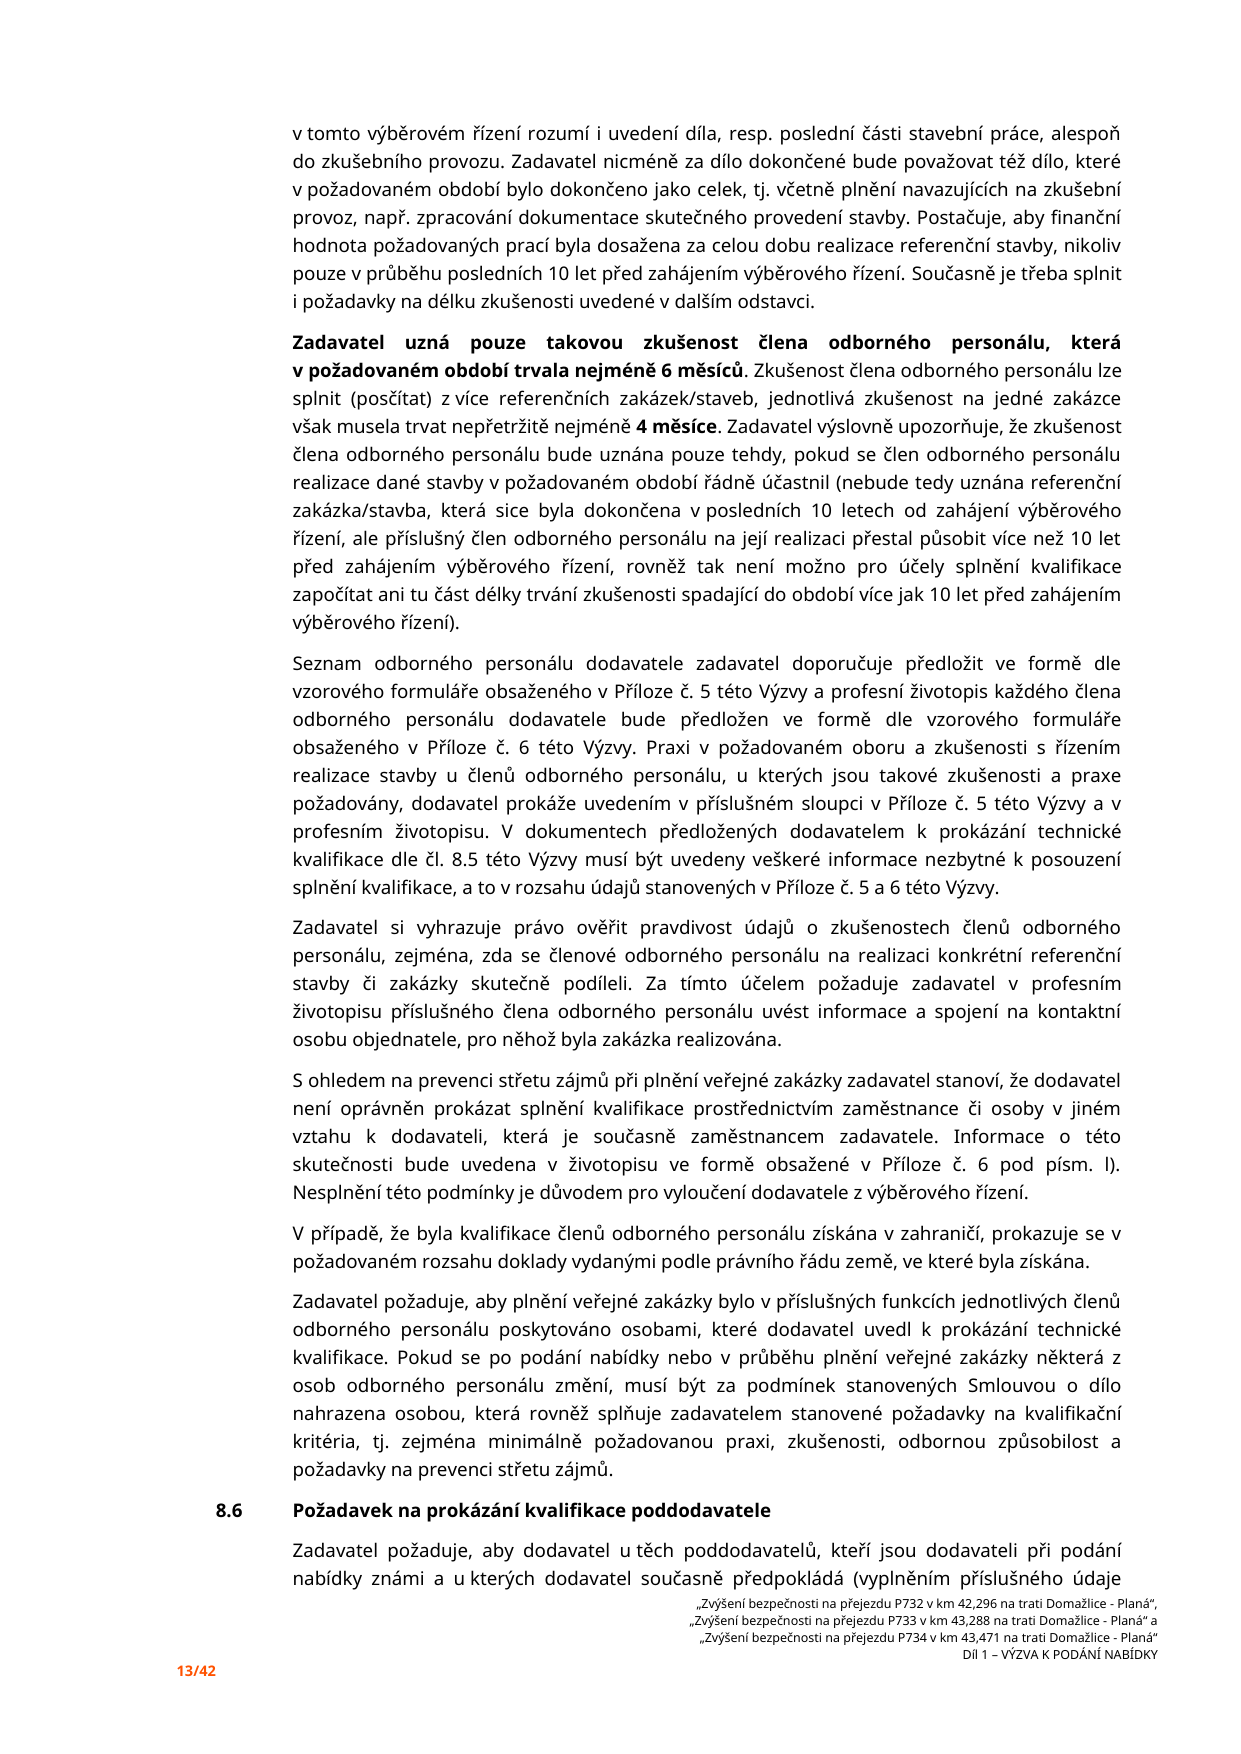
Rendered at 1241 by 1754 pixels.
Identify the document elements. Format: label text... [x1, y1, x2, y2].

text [292, 121, 1122, 314]
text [292, 1538, 1122, 1591]
text S ohledem na prevenci střetu zájmů při plnění veřejné zakázky zadavatel stanoví, že dodavatel není oprávněn prokázat splnění kvalifikace prostřednictvím zaměstnance či osoby v jiném vztahu k dodavateli, která je současně zaměstnancem zadavatele. Informace o této skutečnosti bude uvedena v životopisu ve formě obsažené v Příloze č. 6 pod písm. l). Nesplnění této podmínky je důvodem pro vyloučení dodavatele z výběrového řízení. [292, 1067, 1122, 1205]
text Zadavatel požaduje, aby plnění veřejné zakázky bylo v příslušných funkcích jednotlivých členů odborného personálu poskytováno osobami, které dodavatel uvedl k prokázání technické kvalifikace. Pokud se po podání nabídky nebo v průběhu plnění veřejné zakázky některá z osob odborného personálu změní, musí být za podmínek stanovených Smlouvou o dílo nahrazena osobou, která rovněž splňuje zadavatelem stanovené požadavky na kvalifikační kritéria, tj. zejména minimálně požadovanou praxi, zkušenosti, odbornou způsobilost a požadavky na prevenci střetu zájmů. [292, 1288, 1122, 1482]
text Seznam odborného personálu dodavatele zadavatel doporučuje předložit ve formě dle vzorového formuláře obsaženého v Příloze č. 5 této Výzvy a profesní životopis každého člena odborného personálu dodavatele bude předložen ve formě dle vzorového formuláře obsaženého v Příloze č. 6 této Výzvy. Praxi v požadovaném oboru a zkušenosti s řízením realizace stavby u členů odborného personálu, u kterých jsou takové zkušenosti a praxe požadovány, dodavatel prokáže uvedením v příslušném sloupci v Příloze č. 5 této Výzvy a v profesním životopisu. V dokumentech předložených dodavatelem k prokázání technické kvalifikace dle čl. 8.5 této Výzvy musí být uvedeny veškeré informace nezbytné k posouzení splnění kvalifikace, a to v rozsahu údajů stanovených v Příloze č. 5 a 6 této Výzvy. [292, 650, 1122, 900]
text V případě, že byla kvalifikace členů odborného personálu získána v zahraničí, prokazuje se v požadovaném rozsahu doklady vydanými podle právního řádu země, ve které byla získána. [292, 1220, 1122, 1273]
text Požadavek na prokázání kvalifikace poddodavatele [216, 1497, 1122, 1523]
text Zadavatel uzná pouze takovou zkušenost člena odborného personálu, která v požadovaném období trvala nejméně 6 měsíců. Zkušenost člena odborného personálu lze splnit (posčítat) z více referenčních zakázek/staveb, jednotlivá zkušenost na jedné zakázce však musela trvat nepřetržitě nejméně 4 měsíce. Zadavatel výslovně upozorňuje, že zkušenost člena odborného personálu bude uznána pouze tehdy, pokud se člen odborného personálu realizace dané stavby v požadovaném období řádně účastnil (nebude tedy uznána referenční zakázka/stavba, která sice byla dokončena v posledních 10 letech od zahájení výběrového řízení, ale příslušný člen odborného personálu na její realizaci přestal působit více než 10 let před zahájením výběrového řízení, rovněž tak není možno pro účely splnění kvalifikace započítat ani tu část délky trvání zkušenosti spadající do období více jak 10 let před zahájením výběrového řízení). [292, 329, 1122, 635]
text Zadavatel si vyhrazuje právo ověřit pravdivost údajů o zkušenostech členů odborného personálu, zejména, zda se členové odborného personálu na realizaci konkrétní referenční stavby či zakázky skutečně podíleli. Za tímto účelem požaduje zadavatel v profesním životopisu příslušného člena odborného personálu uvést informace a spojení na kontaktní osobu objednatele, pro něhož byla zakázka realizována. [292, 915, 1122, 1052]
